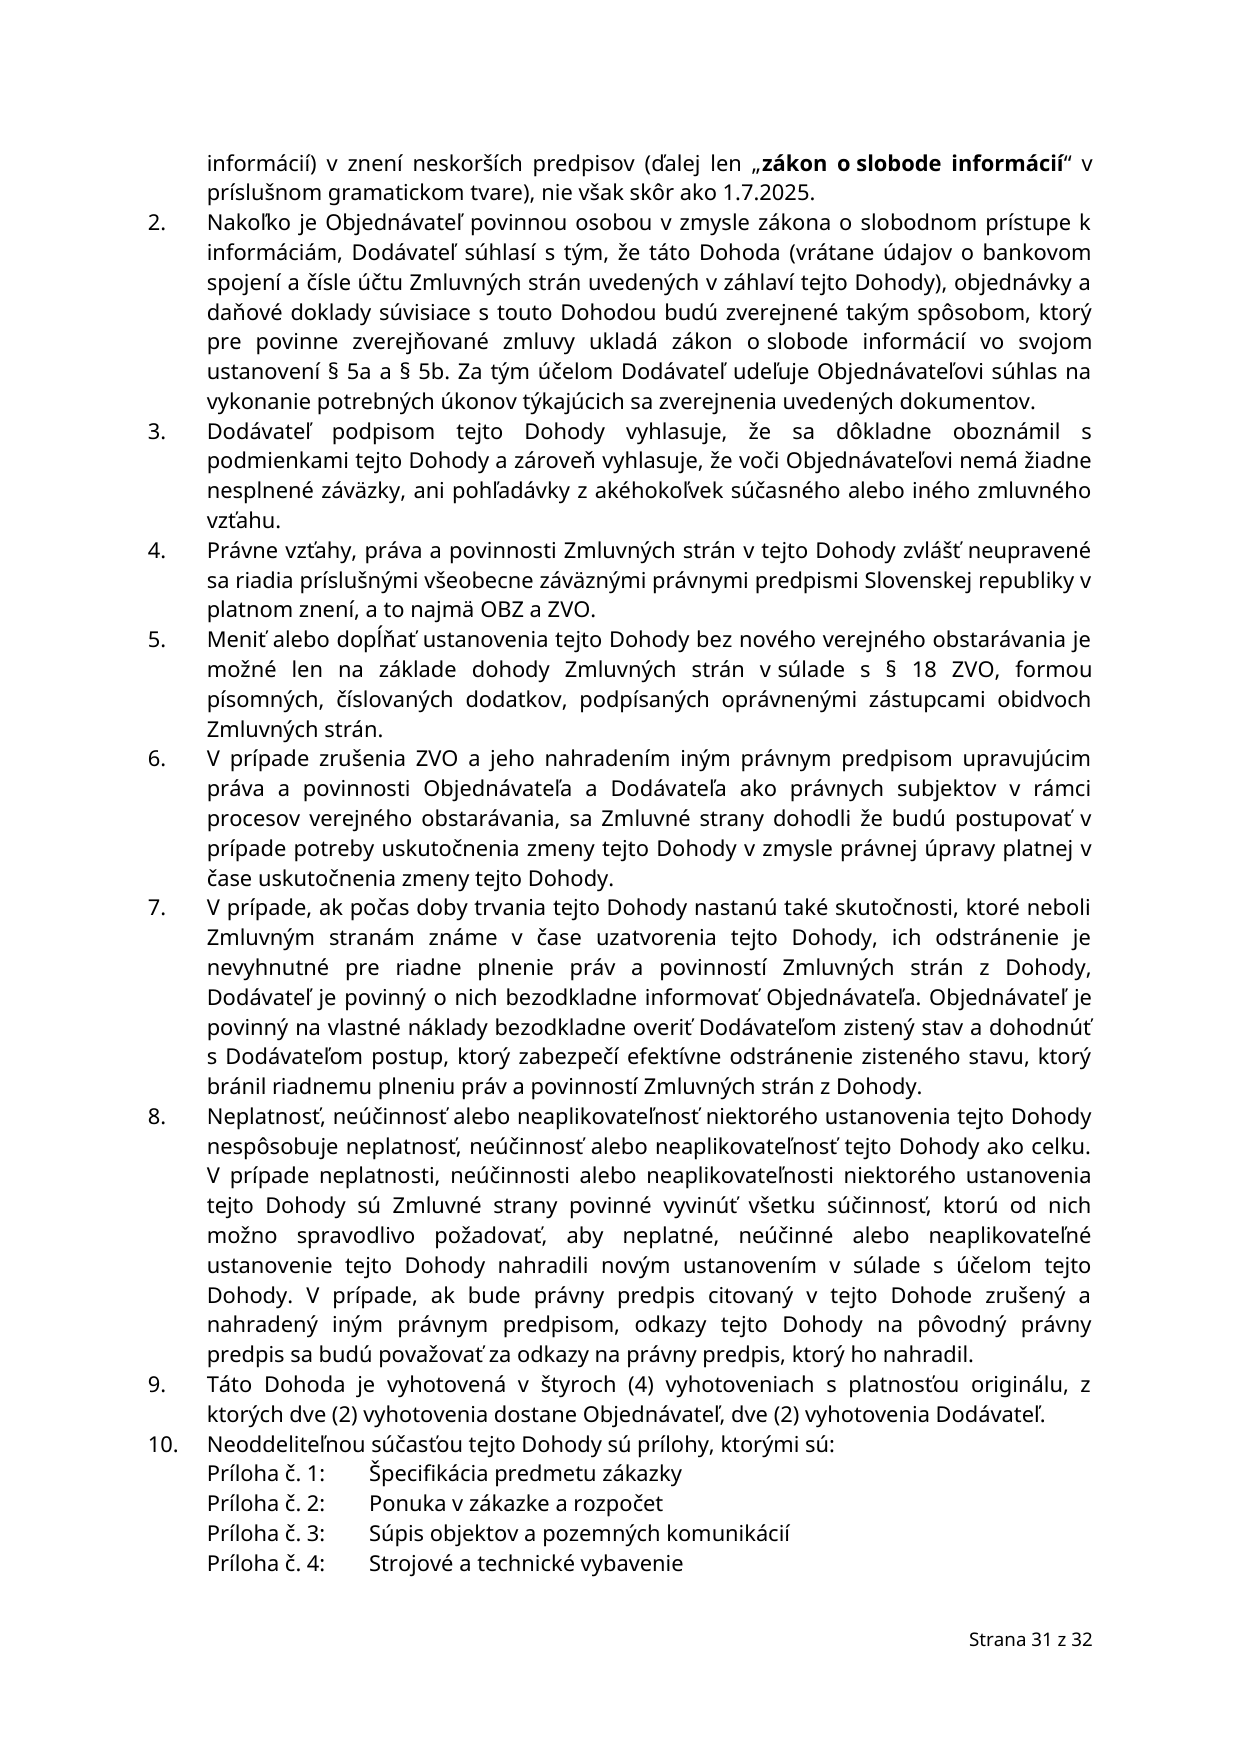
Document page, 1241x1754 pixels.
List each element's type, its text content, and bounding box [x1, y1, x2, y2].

list Neplatnosť, neúčinnosť alebo neaplikovateľnosť niektorého ustanovenia tejto Dohody nespôsobuje neplatnosť, neúčinnosť alebo neaplikovateľnosť tejto Dohody ako celku. V prípade neplatnosti, neúčinnosti alebo neaplikovateľnosti niektorého ustanovenia tejto Dohody sú Zmluvné strany povinné vyvinúť všetku súčinnosť, ktorú od nich možno spravodlivo požadovať, aby neplatné, neúčinné alebo neaplikovateľné ustanovenie tejto Dohody nahradili novým ustanovením v súlade s účelom tejto Dohody. V prípade, ak bude právny predpis citovaný v tejto Dohode zrušený a nahradený iným právnym predpisom, odkazy tejto Dohody na pôvodný právny predpis sa budú považovať za odkazy na právny predpis, ktorý ho nahradil. [148, 1101, 1093, 1369]
list Dodávateľ podpisom tejto Dohody vyhlasuje, že sa dôkladne oboznámil s podmienkami tejto Dohody a zároveň vyhlasuje, že voči Objednávateľovi nemá žiadne nesplnené záväzky, ani pohľadávky z akéhokoľvek súčasného alebo iného zmluvného vzťahu. [148, 416, 1093, 535]
list V prípade zrušenia ZVO a jeho nahradením iným právnym predpisom upravujúcim práva a povinnosti Objednávateľa a Dodávateľa ako právnych subjektov v rámci procesov verejného obstarávania, sa Zmluvné strany dohodli že budú postupovať v prípade potreby uskutočnenia zmeny tejto Dohody v zmysle právnej úpravy platnej v čase uskutočnenia zmeny tejto Dohody. [148, 743, 1093, 892]
list Meniť alebo dopĺňať ustanovenia tejto Dohody bez nového verejného obstarávania je možné len na základe dohody Zmluvných strán v súlade s § 18 ZVO, formou písomných, číslovaných dodatkov, podpísaných oprávnenými zástupcami obidvoch Zmluvných strán. [148, 624, 1093, 743]
text Príloha č. 1: Špecifikácia predmetu zákazky [207, 1458, 1093, 1488]
list Nakoľko je Objednávateľ povinnou osobou v zmysle zákona o slobodnom prístupe k informáciám, Dodávateľ súhlasí s tým, že táto Dohoda (vrátane údajov o bankovom spojení a čísle účtu Zmluvných strán uvedených v záhlaví tejto Dohody), objednávky a daňové doklady súvisiace s touto Dohodou budú zverejnené takým spôsobom, ktorý pre povinne zverejňované zmluvy ukladá zákon o slobode informácií vo svojom ustanovení § 5a a § 5b. Za tým účelom Dodávateľ udeľuje Objednávateľovi súhlas na vykonanie potrebných úkonov týkajúcich sa zverejnenia uvedených dokumentov. [148, 207, 1093, 416]
list Právne vzťahy, práva a povinnosti Zmluvných strán v tejto Dohody zvlášť neupravené sa riadia príslušnými všeobecne záväznými právnymi predpismi Slovenskej republiky v platnom znení, a to najmä OBZ a ZVO. [148, 535, 1093, 624]
list Táto Dohoda je vyhotovená v štyroch (4) vyhotoveniach s platnosťou originálu, z ktorých dve (2) vyhotovenia dostane Objednávateľ, dve (2) vyhotovenia Dodávateľ. [148, 1369, 1093, 1429]
text Príloha č. 4: Strojové a technické vybavenie [207, 1548, 1093, 1578]
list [148, 148, 1093, 207]
text Príloha č. 3: Súpis objektov a pozemných komunikácií [207, 1518, 1093, 1548]
list V prípade, ak počas doby trvania tejto Dohody nastanú také skutočnosti, ktoré neboli Zmluvným stranám známe v čase uzatvorenia tejto Dohody, ich odstránenie je nevyhnutné pre riadne plnenie práv a povinností Zmluvných strán z Dohody, Dodávateľ je povinný o nich bezodkladne informovať Objednávateľa. Objednávateľ je povinný na vlastné náklady bezodkladne overiť Dodávateľom zistený stav a dohodnúť s Dodávateľom postup, ktorý zabezpečí efektívne odstránenie zisteného stavu, ktorý bránil riadnemu plneniu práv a povinností Zmluvných strán z Dohody. [148, 892, 1093, 1101]
text Príloha č. 2: Ponuka v zákazke a rozpočet [207, 1488, 1093, 1518]
list Neoddeliteľnou súčasťou tejto Dohody sú prílohy, ktorými sú: [148, 1429, 1093, 1458]
